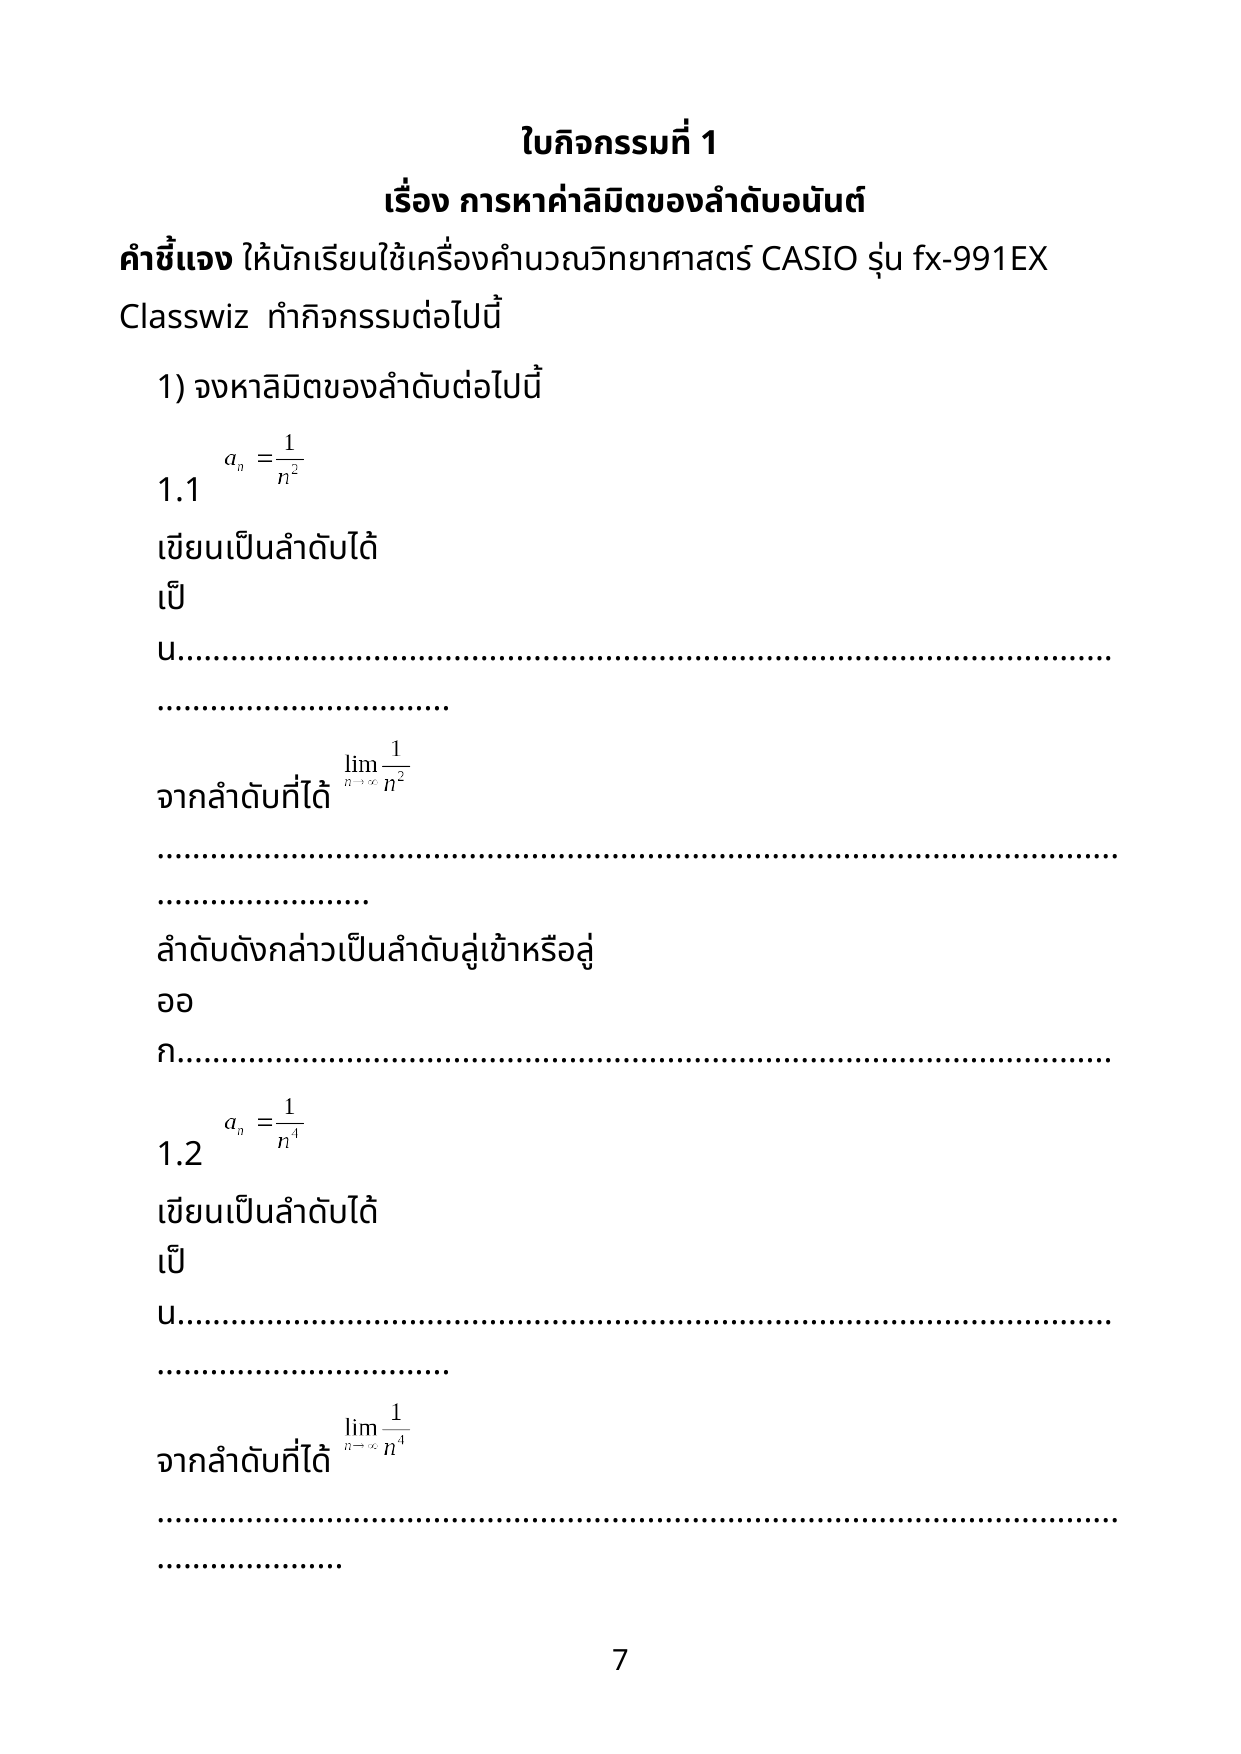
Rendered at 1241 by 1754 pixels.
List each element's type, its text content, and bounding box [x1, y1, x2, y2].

text ใบกิจกรรมที่ 1 [118, 118, 1122, 169]
text จากลำดับที่ได้ ................................................................................................................................. [156, 1397, 1122, 1578]
text 1.2 [156, 1090, 1122, 1175]
text เรื่อง การหาค่าลิมิตของลำดับอนันต์ [118, 177, 1122, 227]
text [156, 1188, 1122, 1384]
text จากลำดับที่ได้ .................................................................................................................................... [156, 733, 1122, 914]
list จงหาลิมิตของลำดับต่อไปนี้ [156, 363, 1122, 414]
text ลำดับดังกล่าวเป็นลำดับลู่เข้าหรือลู่ออก......................................................................................................... [156, 926, 1122, 1078]
text คำชี้แจง ให้นักเรียนใช้เครื่องคำนวณวิทยาศาสตร์ CASIO รุ่น fx-991EX Classwiz ทำกิจกรรมต่อไปนี้ [118, 234, 1122, 343]
text 1.1 [156, 426, 1122, 511]
